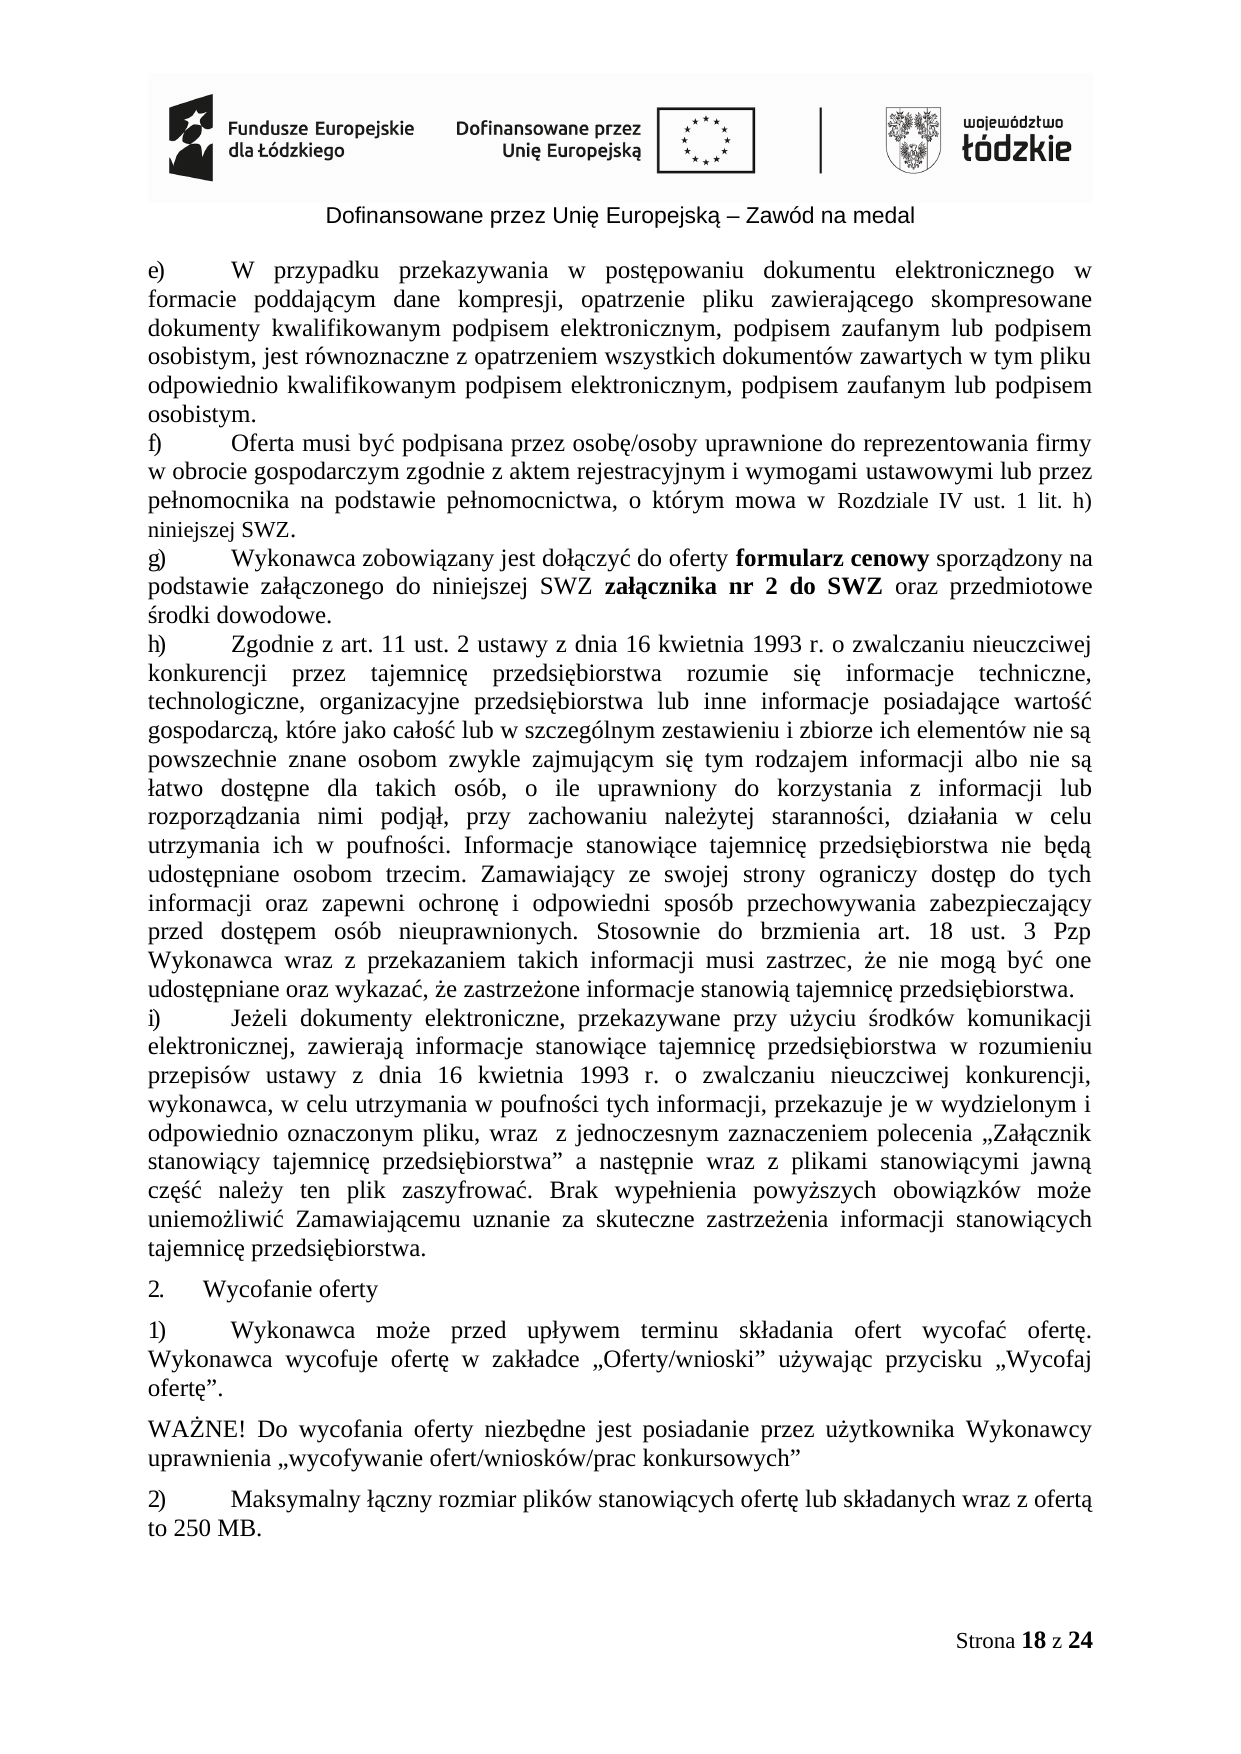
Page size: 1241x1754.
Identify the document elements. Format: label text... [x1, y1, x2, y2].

picture [147, 73, 1093, 203]
list Wykonawca zobowiązany jest dołączyć do oferty formularz cenowy sporządzony na podstawie załączonego do niniejszej SWZ załącznika nr 2 do SWZ oraz przedmiotowe środki dowodowe. [148, 543, 1093, 629]
list WAŻNE! Do wycofania oferty niezbędne jest posiadanie przez użytkownika Wykonawcy uprawnienia „wycofywanie ofert/wniosków/prac konkursowych” [148, 1414, 1093, 1472]
list Oferta musi być podpisana przez osobę/osoby uprawnione do reprezentowania firmy w obrocie gospodarczym zgodnie z aktem rejestracyjnym i wymogami ustawowymi lub przez pełnomocnika na podstawie pełnomocnictwa, o którym mowa w Rozdziale IV ust. 1 lit. h) niniejszej SWZ. [148, 428, 1093, 543]
list Maksymalny łączny rozmiar plików stanowiących ofertę lub składanych wraz z ofertą to 250 MB. [148, 1484, 1093, 1542]
list Wykonawca może przed upływem terminu składania ofert wycofać ofertę. Wykonawca wycofuje ofertę w zakładce „Oferty/wnioski” używając przycisku „Wycofaj ofertę”. [148, 1315, 1093, 1402]
list Zgodnie z art. 11 ust. 2 ustawy z dnia 16 kwietnia 1993 r. o zwalczaniu nieuczciwej konkurencji przez tajemnicę przedsiębiorstwa rozumie się informacje techniczne, technologiczne, organizacyjne przedsiębiorstwa lub inne informacje posiadające wartość gospodarczą, które jako całość lub w szczególnym zestawieniu i zbiorze ich elementów nie są powszechnie znane osobom zwykle zajmującym się tym rodzajem informacji albo nie są łatwo dostępne dla takich osób, o ile uprawniony do korzystania z informacji lub rozporządzania nimi podjął, przy zachowaniu należytej staranności, działania w celu utrzymania ich w poufności. Informacje stanowiące tajemnicę przedsiębiorstwa nie będą udostępniane osobom trzecim. Zamawiający ze swojej strony ograniczy dostęp do tych informacji oraz zapewni ochronę i odpowiedni sposób przechowywania zabezpieczający przed dostępem osób nieuprawnionych. Stosownie do brzmienia art. 18 ust. 3 Pzp Wykonawca wraz z przekazaniem takich informacji musi zastrzec, że nie mogą być one udostępniane oraz wykazać, że zastrzeżone informacje stanowią tajemnicę przedsiębiorstwa. [148, 629, 1093, 1003]
list Jeżeli dokumenty elektroniczne, przekazywane przy użyciu środków komunikacji elektronicznej, zawierają informacje stanowiące tajemnicę przedsiębiorstwa w rozumieniu przepisów ustawy z dnia 16 kwietnia 1993 r. o zwalczaniu nieuczciwej konkurencji, wykonawca, w celu utrzymania w poufności tych informacji, przekazuje je w wydzielonym i odpowiednio oznaczonym pliku, wraz z jednoczesnym zaznaczeniem polecenia „Załącznik stanowiący tajemnicę przedsiębiorstwa” a następnie wraz z plikami stanowiącymi jawną część należy ten plik zaszyfrować. Brak wypełnienia powyższych obowiązków może uniemożliwić Zamawiającemu uznanie za skuteczne zastrzeżenia informacji stanowiących tajemnicę przedsiębiorstwa. [148, 1003, 1093, 1261]
list W przypadku przekazywania w postępowaniu dokumentu elektronicznego w formacie poddającym dane kompresji, opatrzenie pliku zawierającego skompresowane dokumenty kwalifikowanym podpisem elektronicznym, podpisem zaufanym lub podpisem osobistym, jest równoznaczne z opatrzeniem wszystkich dokumentów zawartych w tym pliku odpowiednio kwalifikowanym podpisem elektronicznym, podpisem zaufanym lub podpisem osobistym. [148, 255, 1093, 428]
list Wycofanie oferty [148, 1274, 1093, 1303]
